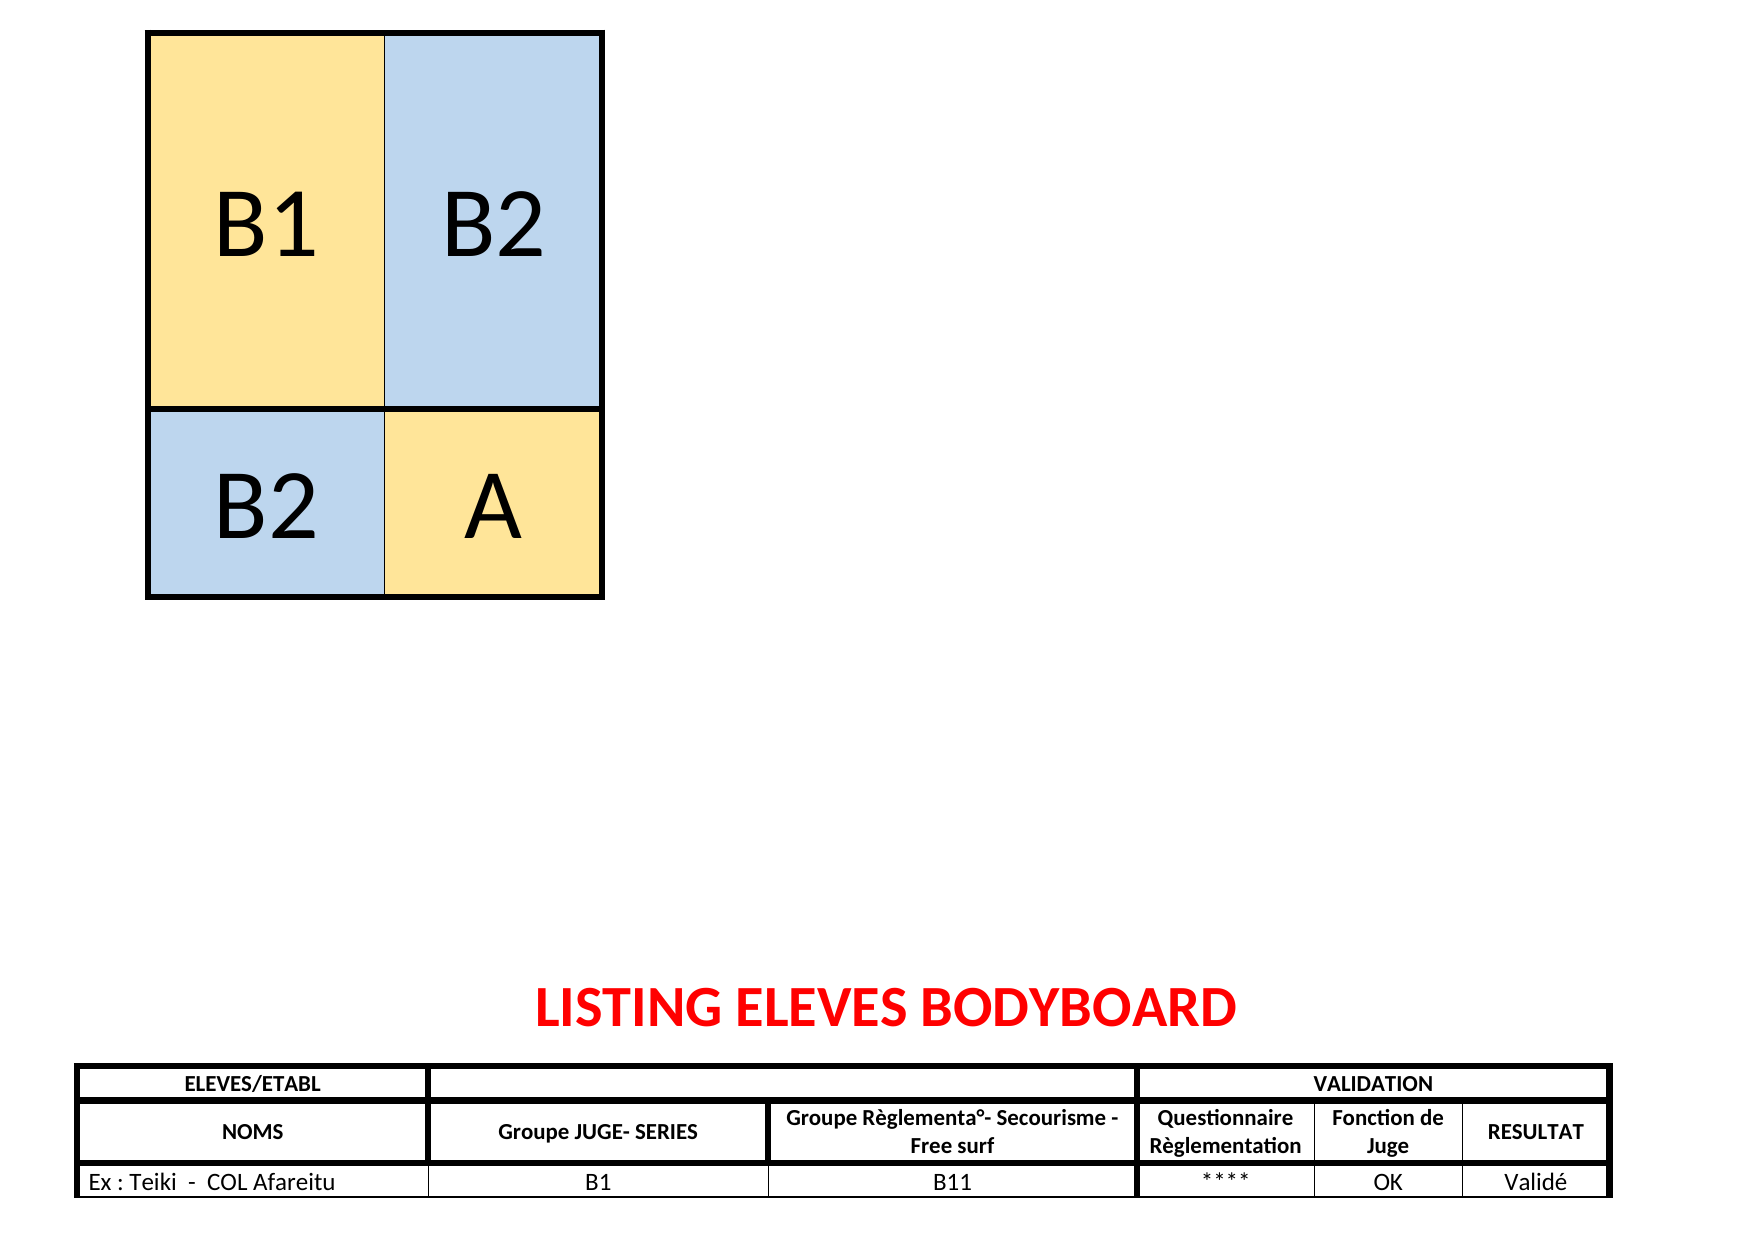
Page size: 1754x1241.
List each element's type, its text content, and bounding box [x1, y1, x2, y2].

table_header ELEVES/ETABL [80, 1069, 425, 1097]
table_cell OK [1315, 1166, 1462, 1196]
table_cell Groupe JUGE- SERIES [431, 1104, 765, 1159]
table_cell B2 [151, 412, 384, 594]
table_cell B2 [385, 36, 599, 406]
table_cell Groupe Règlementa°- Secourisme - Free surf [771, 1104, 1134, 1159]
table_cell **** [1140, 1166, 1314, 1196]
table_header [431, 1069, 1134, 1097]
table_cell Ex : Teiki - COL Afareitu [80, 1166, 428, 1196]
table_cell B1 [151, 36, 384, 406]
table_cell RESULTAT [1463, 1104, 1606, 1159]
table_cell Fonction de Juge [1315, 1104, 1462, 1159]
table_header VALIDATION [1140, 1069, 1606, 1097]
table_cell Questionnaire Règlementation [1140, 1104, 1314, 1159]
table_cell NOMS [80, 1104, 425, 1159]
table_cell Validé [1463, 1166, 1606, 1196]
table_cell A [385, 412, 599, 594]
table_cell B11 [769, 1166, 1134, 1196]
table_cell B1 [429, 1166, 768, 1196]
text LISTING ELEVES BODYBOARD [74, 969, 1698, 1041]
